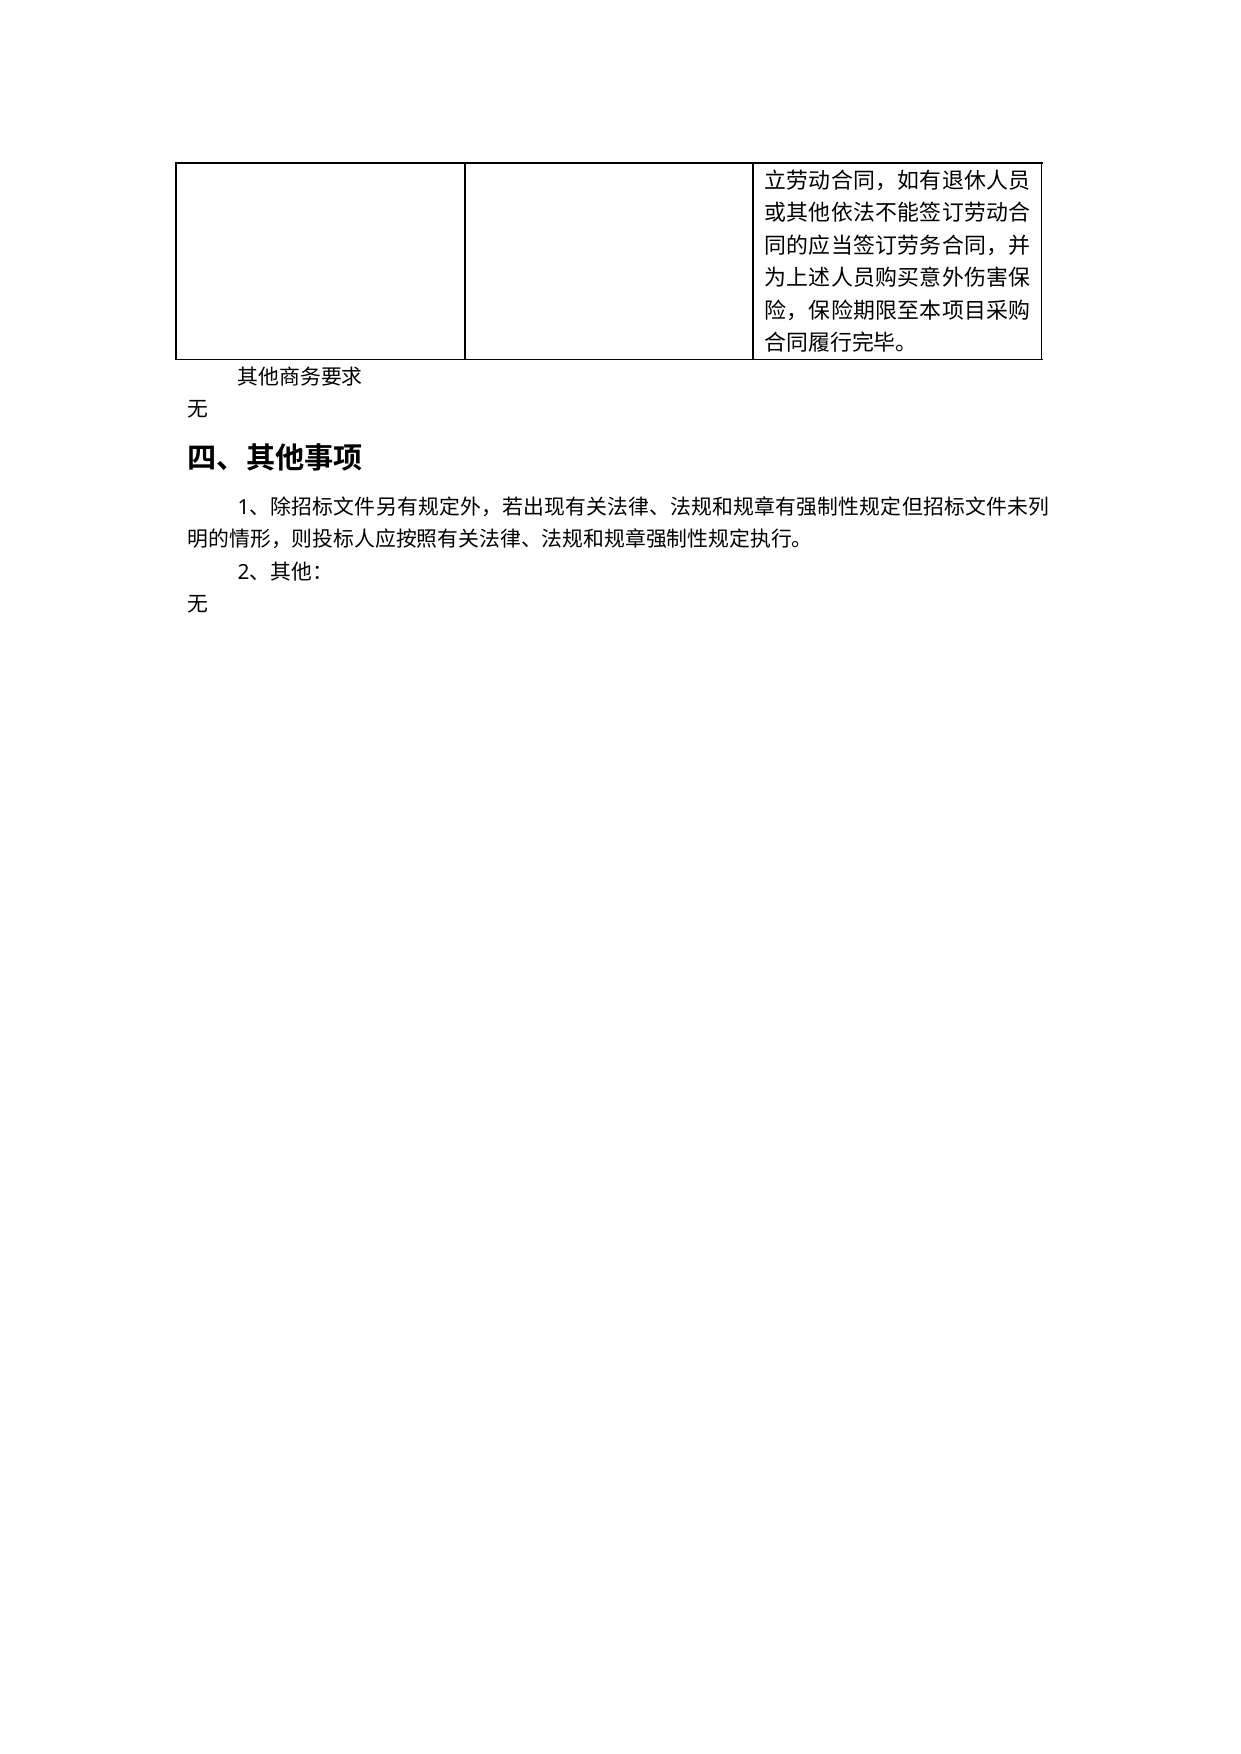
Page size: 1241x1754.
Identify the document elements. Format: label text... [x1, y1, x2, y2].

text 其他商务要求 [187, 360, 1053, 393]
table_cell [754, 164, 1041, 358]
table_cell ★ [177, 164, 464, 358]
text 无 [187, 588, 1053, 620]
text 2、其他： [187, 555, 1053, 588]
text 1、除招标文件另有规定外，若出现有关法律、法规和规章有强制性规定但招标文件未列明的情形，则投标人应按照有关法律、法规和规章强制性规定执行。 [187, 490, 1053, 555]
table_cell 8 [466, 164, 752, 358]
text 四、其他事项 [187, 425, 1053, 490]
text 无 [187, 393, 1053, 425]
